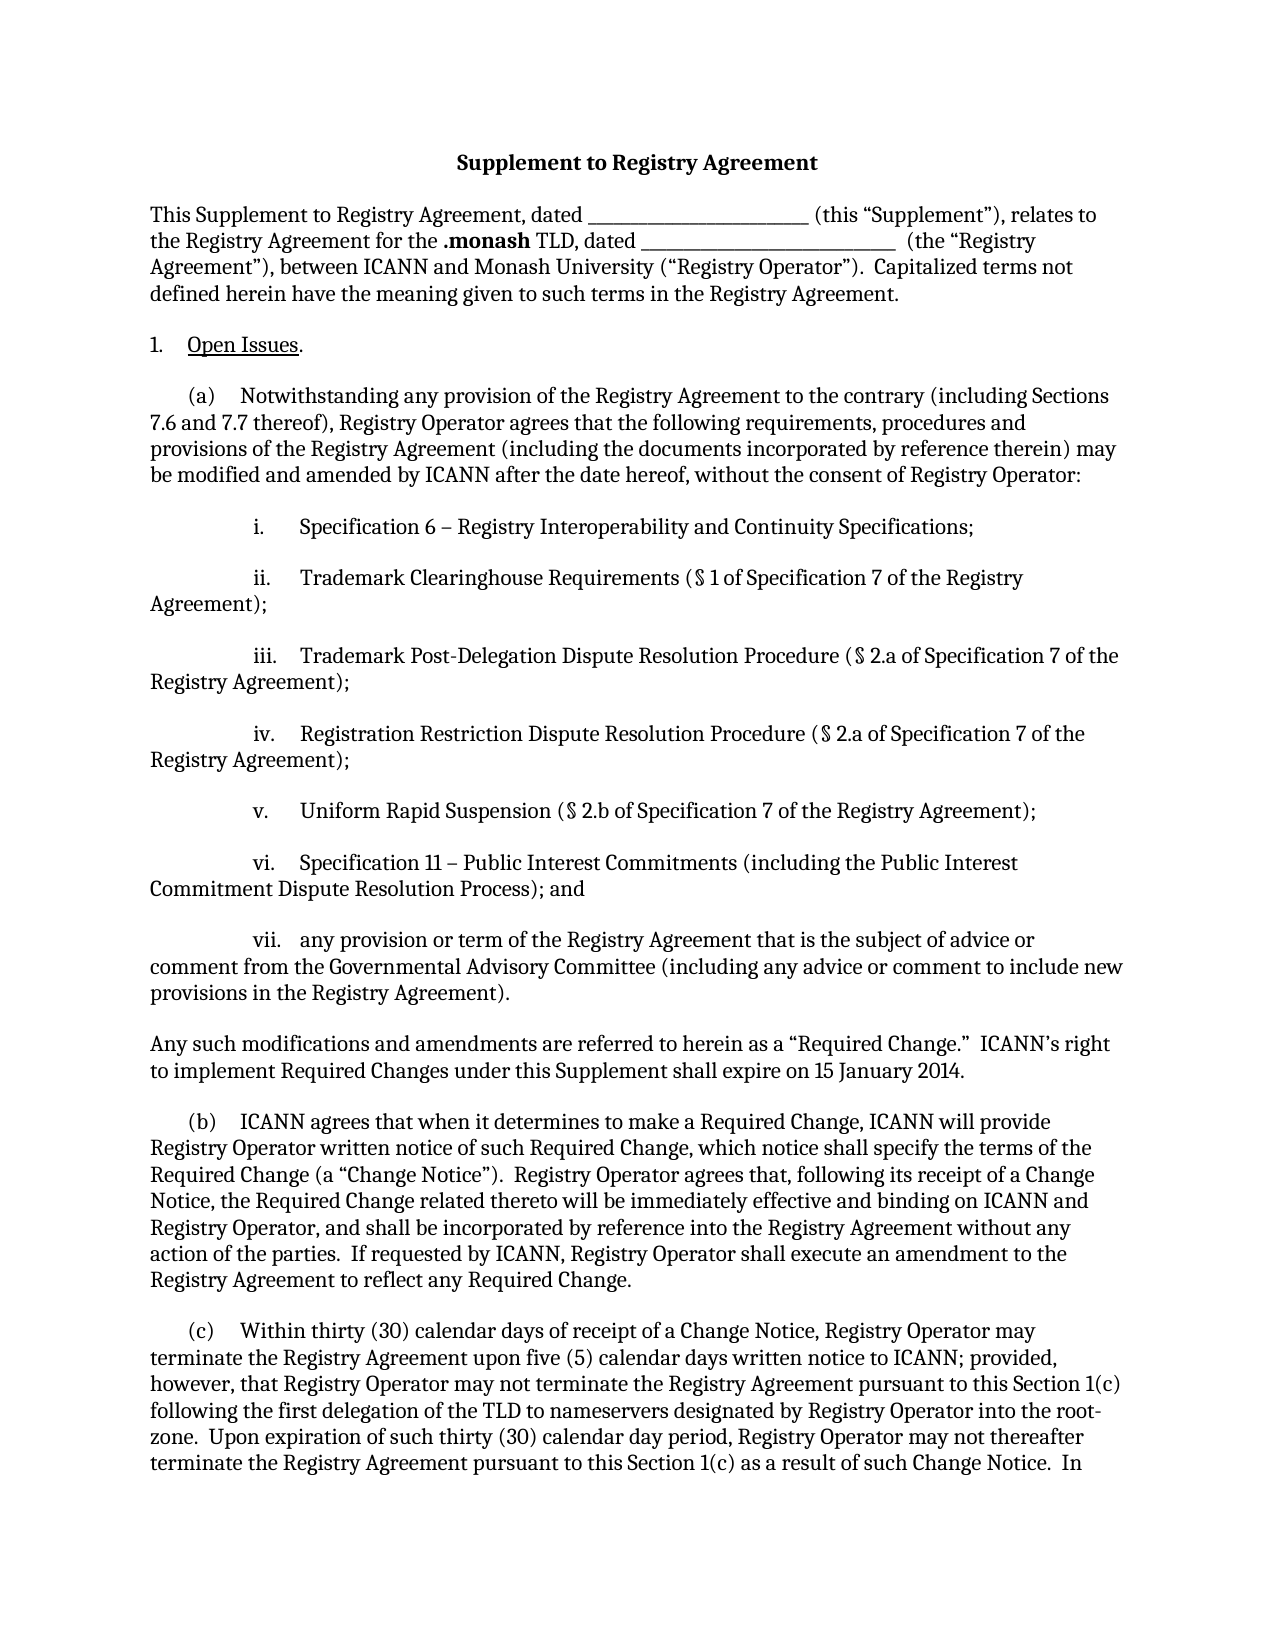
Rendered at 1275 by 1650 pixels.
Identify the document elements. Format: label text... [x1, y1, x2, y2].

text This Supplement to Registry Agreement, dated __________________________ (this “Supplement”), relates to the Registry Agreement for the .monash TLD, dated ______________________________ (the “Registry Agreement”), between ICANN and Monash University (“Registry Operator”). Capitalized terms not defined herein have the meaning given to such terms in the Registry Agreement. [150, 201, 1125, 307]
text Supplement to Registry Agreement [150, 150, 1125, 176]
list Notwithstanding any provision of the Registry Agreement to the contrary (including Sections 7.6 and 7.7 thereof), Registry Operator agrees that the following requirements, procedures and provisions of the Registry Agreement (including the documents incorporated by reference therein) may be modified and amended by ICANN after the date hereof, without the consent of Registry Operator: [150, 383, 1125, 488]
list any provision or term of the Registry Agreement that is the subject of advice or comment from the Governmental Advisory Committee (including any advice or comment to include new provisions in the Registry Agreement). [150, 927, 1125, 1006]
list ICANN agrees that when it determines to make a Required Change, ICANN will provide Registry Operator written notice of such Required Change, which notice shall specify the terms of the Required Change (a “Change Notice”). Registry Operator agrees that, following its receipt of a Change Notice, the Required Change related thereto will be immediately effective and binding on ICANN and Registry Operator, and shall be incorporated by reference into the Registry Agreement without any action of the parties. If requested by ICANN, Registry Operator shall execute an amendment to the Registry Agreement to reflect any Required Change. [150, 1109, 1125, 1293]
list Trademark Clearinghouse Requirements (§ 1 of Specification 7 of the Registry Agreement); [150, 565, 1125, 618]
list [150, 1318, 1125, 1476]
list Specification 11 – Public Interest Commitments (including the Public Interest Commitment Dispute Resolution Process); and [150, 849, 1125, 902]
list Trademark Post-Delegation Dispute Resolution Procedure (§ 2.a of Specification 7 of the Registry Agreement); [150, 643, 1125, 695]
list Uniform Rapid Suspension (§ 2.b of Specification 7 of the Registry Agreement); [150, 798, 1125, 824]
text Any such modifications and amendments are referred to herein as a “Required Change.” ICANN’s right to implement Required Changes under this Supplement shall expire on 15 January 2014. [150, 1031, 1125, 1084]
list Open Issues. [150, 332, 1125, 358]
list Specification 6 – Registry Interoperability and Continuity Specifications; [150, 513, 1125, 540]
list Registration Restriction Dispute Resolution Procedure (§ 2.a of Specification 7 of the Registry Agreement); [150, 720, 1125, 773]
